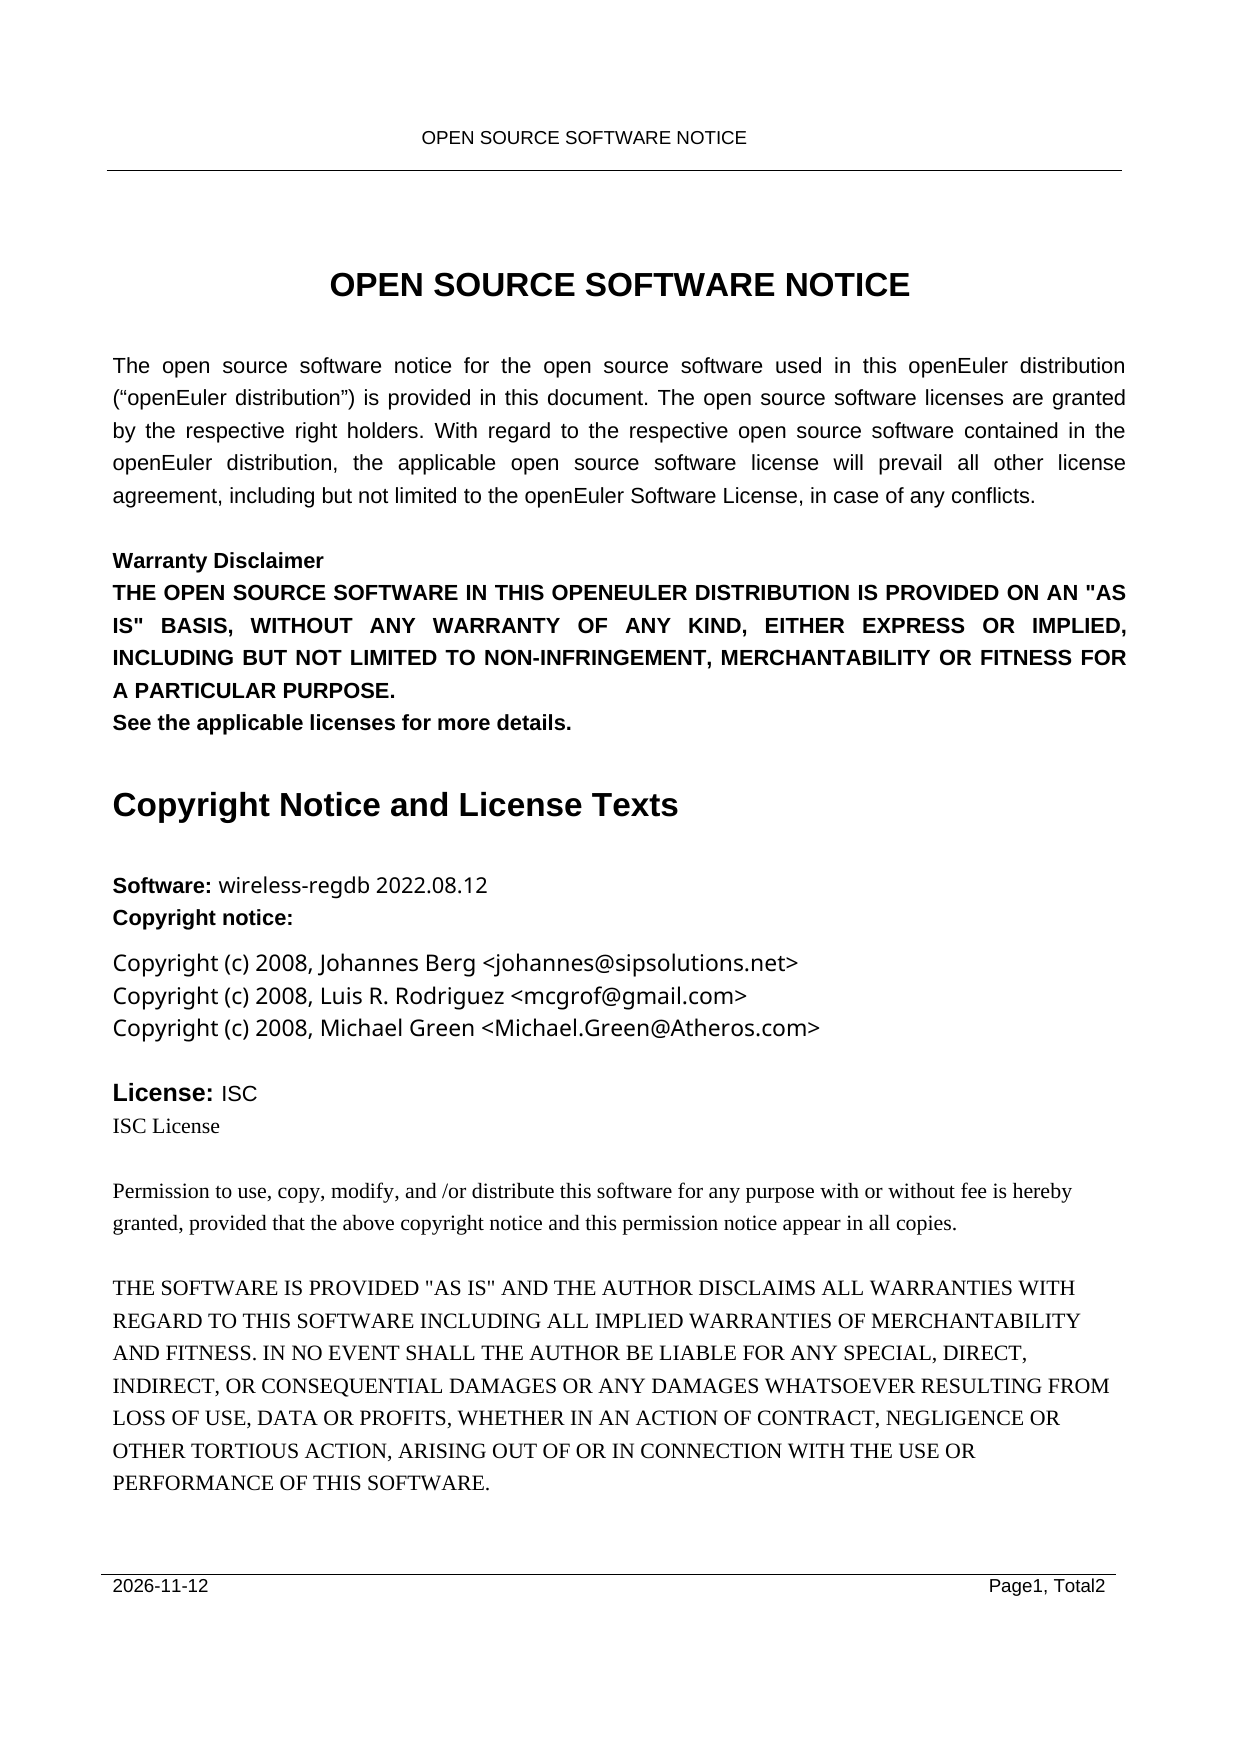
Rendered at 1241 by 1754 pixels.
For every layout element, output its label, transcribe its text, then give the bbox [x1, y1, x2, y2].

text The open source software notice for the open source software used in this openEuler distribution (“openEuler distribution”) is provided in this document. The open source software licenses are granted by the respective right holders. With regard to the respective open source software contained in the openEuler distribution, the applicable open source software license will prevail all other license agreement, including but not limited to the openEuler Software License, in case of any conflicts. [112, 349, 1128, 511]
text ISC License Permission to use, copy, modify, and /or distribute this software for any purpose with or without fee is hereby granted, provided that the above copyright notice and this permission notice appear in all copies. THE SOFTWARE IS PROVIDED "AS IS" AND THE AUTHOR DISCLAIMS ALL WARRANTIES WITH REGARD TO THIS SOFTWARE INCLUDING ALL IMPLIED WARRANTIES OF MERCHANTABILITY AND FITNESS. IN NO EVENT SHALL THE AUTHOR BE LIABLE FOR ANY SPECIAL, DIRECT, INDIRECT, OR CONSEQUENTIAL DAMAGES OR ANY DAMAGES WHATSOEVER RESULTING FROM LOSS OF USE, DATA OR PROFITS, WHETHER IN AN ACTION OF CONTRACT, NEGLIGENCE OR OTHER TORTIOUS ACTION, ARISING OUT OF OR IN CONNECTION WITH THE USE OR PERFORMANCE OF THIS SOFTWARE. [112, 1109, 1128, 1532]
text Copyright Notice and License Texts [112, 771, 1128, 836]
title Software: wireless-regdb 2022.08.12 [112, 869, 1128, 901]
text Warranty Disclaimer [112, 544, 1128, 576]
text Copyright notice: [112, 901, 1128, 934]
text License: ISC [112, 1077, 1128, 1109]
text OPEN SOURCE SOFTWARE NOTICE [112, 251, 1128, 316]
text THE OPEN SOURCE SOFTWARE IN THIS OPENEULER DISTRIBUTION IS PROVIDED ON AN "AS IS" BASIS, WITHOUT ANY WARRANTY OF ANY KIND, EITHER EXPRESS OR IMPLIED, INCLUDING BUT NOT LIMITED TO NON-INFRINGEMENT, MERCHANTABILITY OR FITNESS FOR A PARTICULAR PURPOSE. See the applicable licenses for more details. [112, 576, 1128, 739]
text Copyright (c) 2008, Johannes Berg <johannes@sipsolutions.net> Copyright (c) 2008, Luis R. Rodriguez <mcgrof@gmail.com> Copyright (c) 2008, Michael Green <Michael.Green@Atheros.com> [112, 947, 1128, 1077]
